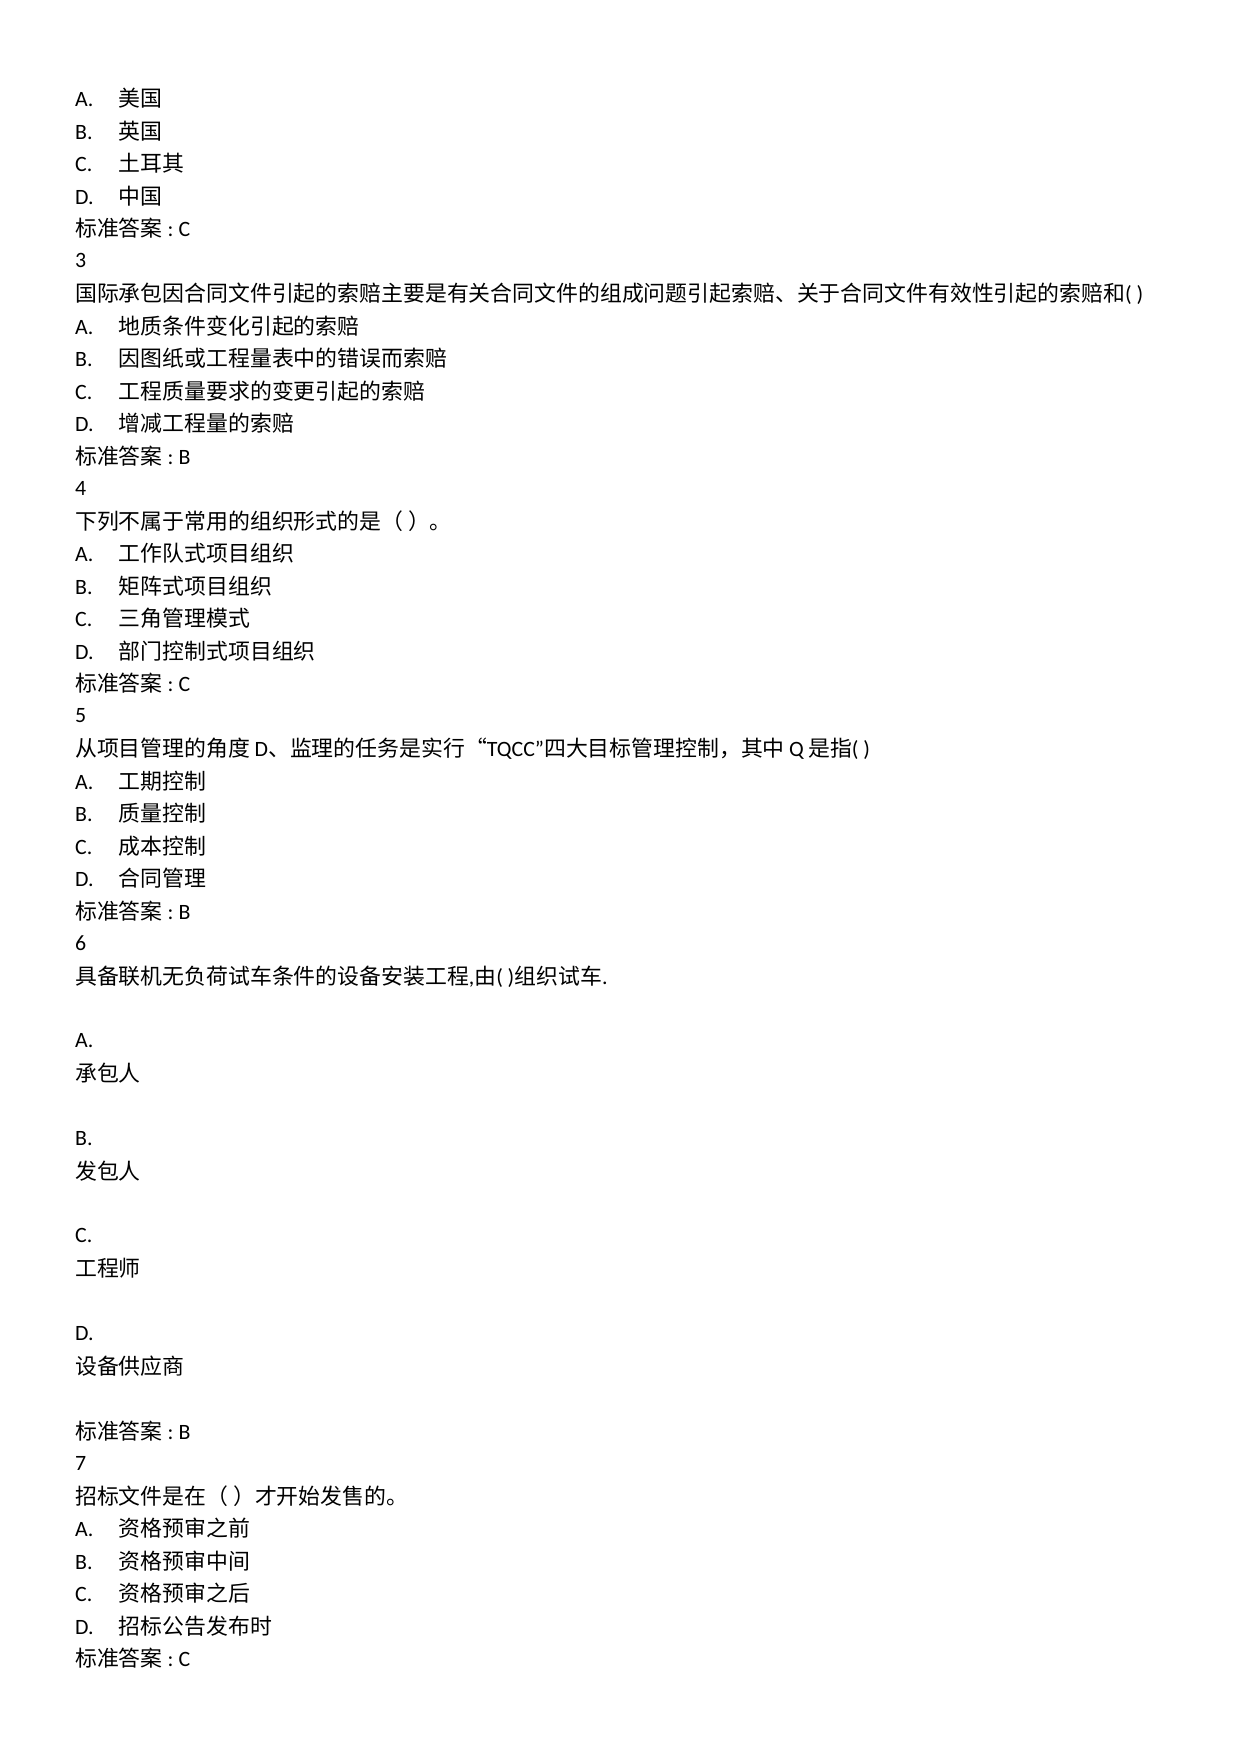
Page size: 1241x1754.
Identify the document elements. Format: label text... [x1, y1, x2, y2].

text B. [75, 1121, 1165, 1153]
text 设备供应商 [75, 1348, 1165, 1381]
text B. 质量控制 [75, 796, 1165, 828]
text 标准答案 : B [75, 893, 1165, 926]
text D. 中国 [75, 178, 1165, 211]
text 发包人 [75, 1153, 1165, 1186]
text 标准答案 : B [75, 1413, 1165, 1446]
text 国际承包因合同文件引起的索赔主要是有关合同文件的组成问题引起索赔、关于合同文件有效性引起的索赔和( ) [75, 276, 1165, 308]
text 标准答案 : C [75, 1641, 1165, 1673]
text D. 合同管理 [75, 861, 1165, 893]
text 工程师 [75, 1251, 1165, 1283]
text 招标文件是在（ ）才开始发售的。 [75, 1478, 1165, 1511]
text 7 [75, 1446, 1165, 1478]
text A. 工期控制 [75, 763, 1165, 796]
text 6 [75, 926, 1165, 958]
text D. 部门控制式项目组织 [75, 633, 1165, 666]
text 4 [75, 471, 1165, 503]
text 标准答案 : C [75, 666, 1165, 698]
text C. 成本控制 [75, 828, 1165, 861]
text C. 三角管理模式 [75, 601, 1165, 633]
text 标准答案 : B [75, 438, 1165, 471]
text C. [75, 1218, 1165, 1251]
text 标准答案 : C [75, 211, 1165, 243]
text C. 土耳其 [75, 146, 1165, 178]
text C. 资格预审之后 [75, 1576, 1165, 1608]
text B. 因图纸或工程量表中的错误而索赔 [75, 341, 1165, 373]
text 从项目管理的角度D、监理的任务是实行“TQCC”四大目标管理控制，其中Q是指( ) [75, 731, 1165, 763]
text A. 工作队式项目组织 [75, 536, 1165, 568]
text 承包人 [75, 1056, 1165, 1088]
text B. 资格预审中间 [75, 1543, 1165, 1576]
text A. 资格预审之前 [75, 1511, 1165, 1543]
text B. 英国 [75, 113, 1165, 146]
text A. [75, 1023, 1165, 1056]
text C. 工程质量要求的变更引起的索赔 [75, 373, 1165, 406]
text D. 增减工程量的索赔 [75, 406, 1165, 438]
text 下列不属于常用的组织形式的是（ ）。 [75, 503, 1165, 536]
text D. 招标公告发布时 [75, 1608, 1165, 1641]
text A. 地质条件变化引起的索赔 [75, 308, 1165, 341]
text 具备联机无负荷试车条件的设备安装工程,由( )组织试车. [75, 958, 1165, 991]
text 5 [75, 698, 1165, 731]
text A. 美国 [75, 81, 1165, 113]
text D. [75, 1316, 1165, 1348]
text 3 [75, 243, 1165, 276]
text B. 矩阵式项目组织 [75, 568, 1165, 601]
